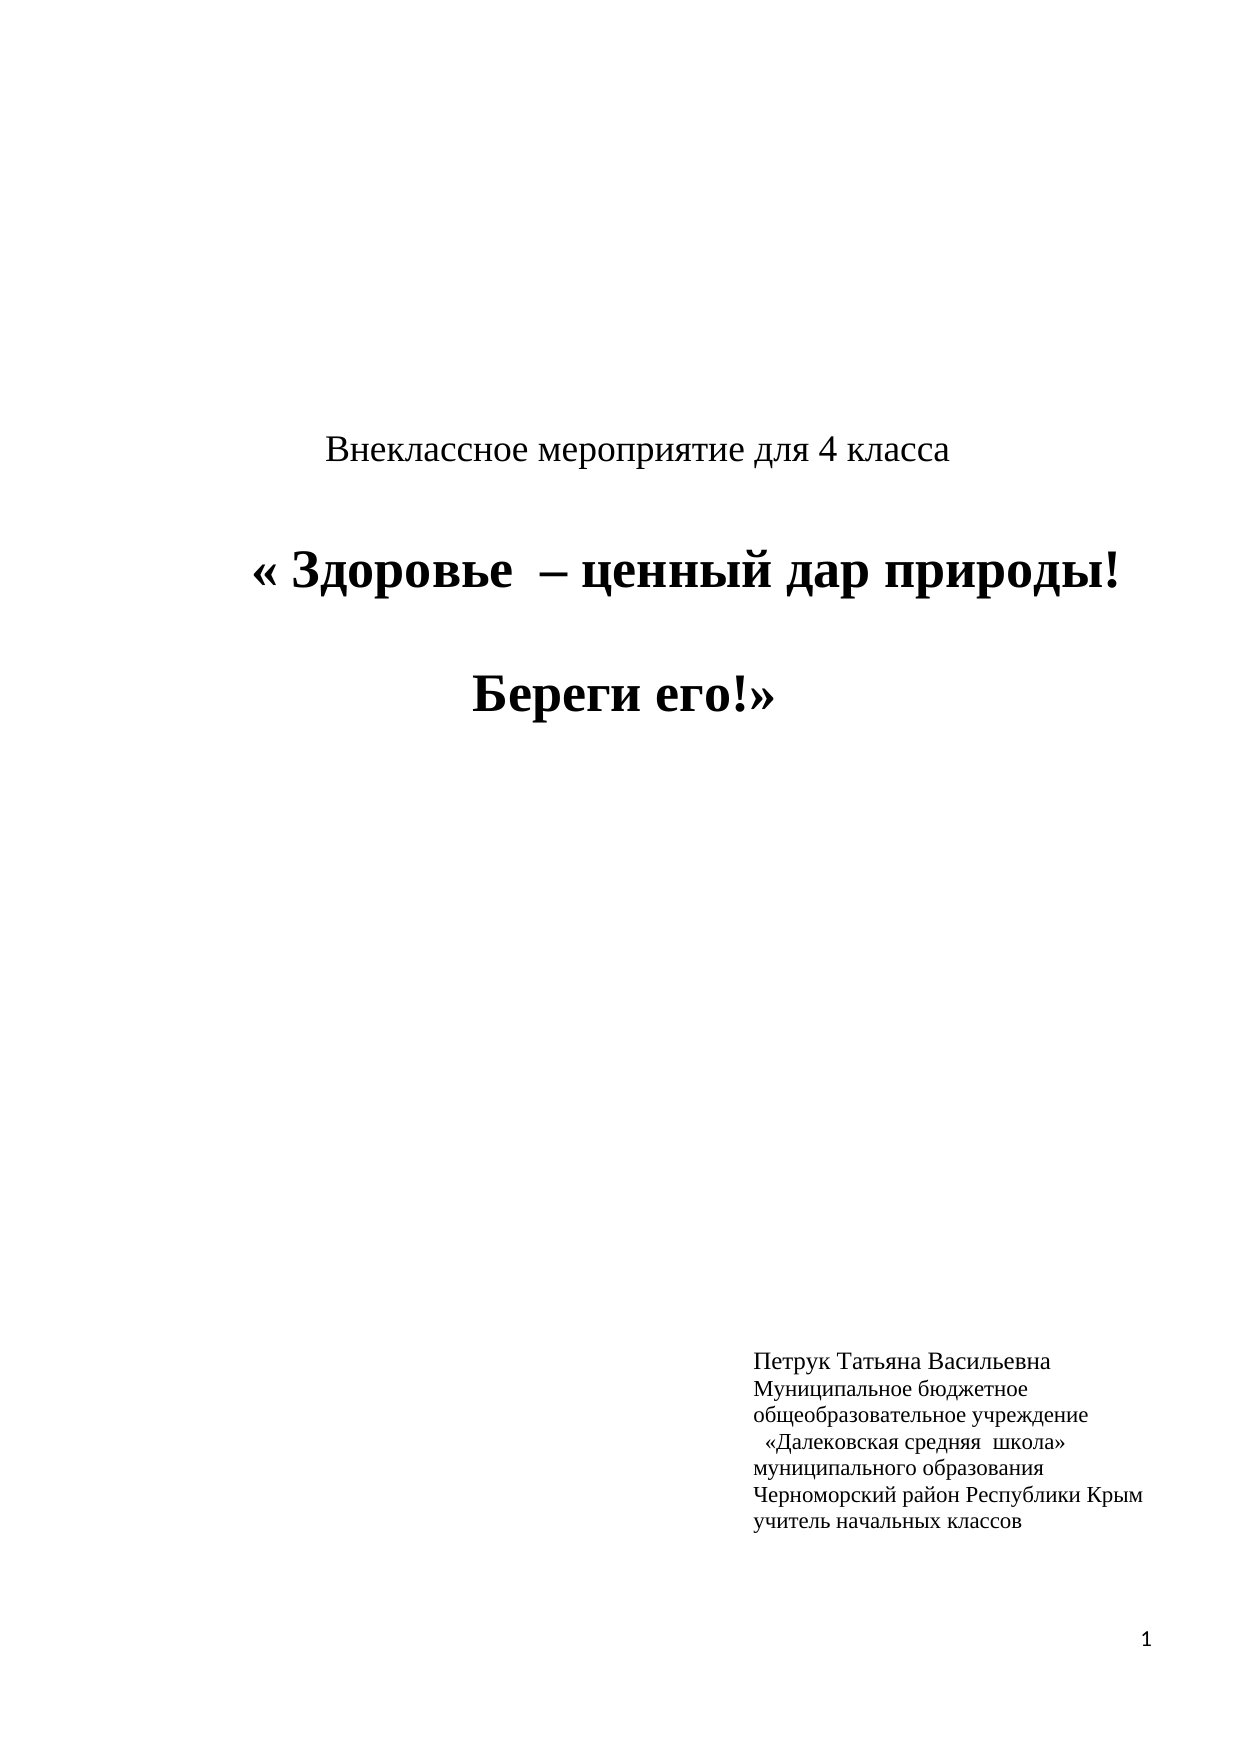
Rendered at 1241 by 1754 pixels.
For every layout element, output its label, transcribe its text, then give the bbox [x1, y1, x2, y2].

text «Далековская средняя школа» [679, 1428, 1152, 1454]
text Петрук Татьяна Васильевна [177, 1346, 1152, 1375]
text Береги его!» [398, 661, 1152, 723]
text муниципального образования Черноморский район Республики Крым [753, 1454, 1152, 1507]
text « Здоровье – ценный дар природы! [251, 537, 1152, 599]
text Муниципальное бюджетное общеобразовательное учреждение [753, 1375, 1152, 1428]
text учитель начальных классов [679, 1507, 1152, 1533]
text Внеклассное мероприятие для 4 класса [251, 426, 1152, 469]
